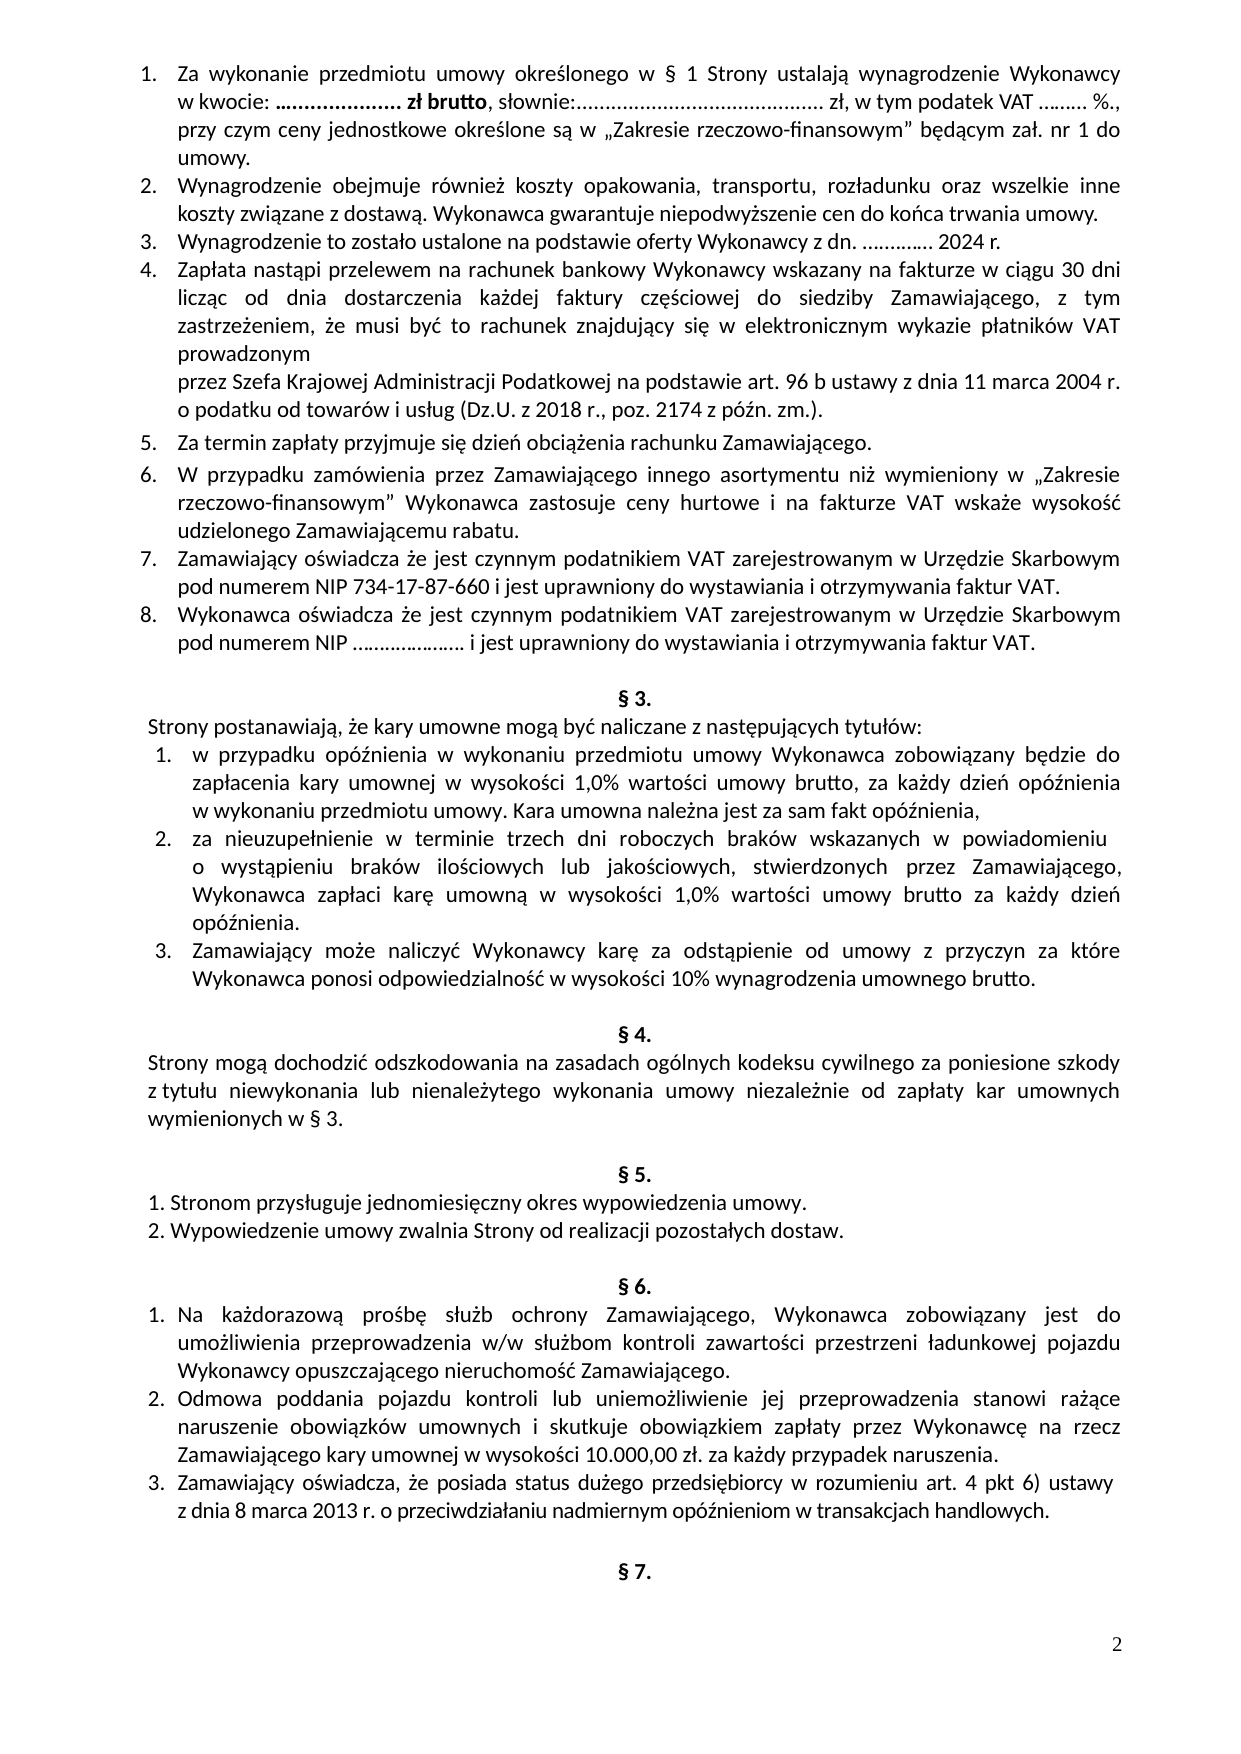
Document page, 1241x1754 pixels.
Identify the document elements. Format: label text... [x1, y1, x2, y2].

list Zapłata nastąpi przelewem na rachunek bankowy Wykonawcy wskazany na fakturze w ciągu 30 dni licząc od dnia dostarczenia każdej faktury częściowej do siedziby Zamawiającego, z tym zastrzeżeniem, że musi być to rachunek znajdujący się w elektronicznym wykazie płatników VAT prowadzonym przez Szefa Krajowej Administracji Podatkowej na podstawie art. 96 b ustawy z dnia 11 marca 2004 r. o podatku od towarów i usług (Dz.U. z 2018 r., poz. 2174 z późn. zm.). [140, 255, 1122, 423]
text § 3. [148, 684, 1122, 712]
list za nieuzupełnienie w terminie trzech dni roboczych braków wskazanych w powiadomieniu o wystąpieniu braków ilościowych lub jakościowych, stwierdzonych przez Zamawiającego, Wykonawca zapłaci karę umowną w wysokości 1,0% wartości umowy brutto za każdy dzień opóźnienia. [154, 824, 1122, 936]
text 1. Stronom przysługuje jednomiesięczny okres wypowiedzenia umowy. [148, 1188, 1122, 1216]
list Zamawiający może naliczyć Wykonawcy karę za odstąpienie od umowy z przyczyn za które Wykonawca ponosi odpowiedzialność w wysokości 10% wynagrodzenia umownego brutto. [154, 936, 1122, 992]
list Odmowa poddania pojazdu kontroli lub uniemożliwienie jej przeprowadzenia stanowi rażące naruszenie obowiązków umownych i skutkuje obowiązkiem zapłaty przez Wykonawcę na rzecz Zamawiającego kary umownej w wysokości 10.000,00 zł. za każdy przypadek naruszenia. [148, 1384, 1122, 1468]
text 2. Wypowiedzenie umowy zwalnia Strony od realizacji pozostałych dostaw. [148, 1216, 1122, 1244]
text Strony mogą dochodzić odszkodowania na zasadach ogólnych kodeksu cywilnego za poniesione szkody z tytułu niewykonania lub nienależytego wykonania umowy niezależnie od zapłaty kar umownych wymienionych w § 3. [148, 1048, 1122, 1132]
list Wynagrodzenie to zostało ustalone na podstawie oferty Wykonawcy z dn. …....…… 2024 r. [140, 227, 1122, 255]
list Wynagrodzenie obejmuje również koszty opakowania, transportu, rozładunku oraz wszelkie inne koszty związane z dostawą. Wykonawca gwarantuje niepodwyższenie cen do końca trwania umowy. [140, 171, 1122, 227]
list Zamawiający oświadcza, że posiada status dużego przedsiębiorcy w rozumieniu art. 4 pkt 6) ustawy z dnia 8 marca 2013 r. o przeciwdziałaniu nadmiernym opóźnieniom w transakcjach handlowych. [148, 1468, 1122, 1524]
text § 4. [148, 1020, 1122, 1048]
text § 5. [148, 1160, 1122, 1188]
text § 6. [148, 1272, 1122, 1300]
list Na każdorazową prośbę służb ochrony Zamawiającego, Wykonawca zobowiązany jest do umożliwienia przeprowadzenia w/w służbom kontroli zawartości przestrzeni ładunkowej pojazdu Wykonawcy opuszczającego nieruchomość Zamawiającego. [148, 1300, 1122, 1384]
list Wykonawca oświadcza że jest czynnym podatnikiem VAT zarejestrowanym w Urzędzie Skarbowym pod numerem NIP ……..…………. i jest uprawniony do wystawiania i otrzymywania faktur VAT. [140, 600, 1122, 656]
list Zamawiający oświadcza że jest czynnym podatnikiem VAT zarejestrowanym w Urzędzie Skarbowym pod numerem NIP 734-17-87-660 i jest uprawniony do wystawiania i otrzymywania faktur VAT. [140, 544, 1122, 600]
text Strony postanawiają, że kary umowne mogą być naliczane z następujących tytułów: [148, 712, 1122, 740]
list W przypadku zamówienia przez Zamawiającego innego asortymentu niż wymieniony w „Zakresie rzeczowo-finansowym” Wykonawca zastosuje ceny hurtowe i na fakturze VAT wskaże wysokość udzielonego Zamawiającemu rabatu. [140, 460, 1122, 544]
text § 7. [148, 1557, 1122, 1585]
list Za wykonanie przedmiotu umowy określonego w § 1 Strony ustalają wynagrodzenie Wykonawcy w kwocie: ….................. zł brutto, słownie:........................................... zł, w tym podatek VAT ……... %., przy czym ceny jednostkowe określone są w „Zakresie rzeczowo-finansowym” będącym zał. nr 1 do umowy. [140, 59, 1122, 171]
list w przypadku opóźnienia w wykonaniu przedmiotu umowy Wykonawca zobowiązany będzie do zapłacenia kary umownej w wysokości 1,0% wartości umowy brutto, za każdy dzień opóźnienia w wykonaniu przedmiotu umowy. Kara umowna należna jest za sam fakt opóźnienia, [154, 740, 1122, 824]
list Za termin zapłaty przyjmuje się dzień obciążenia rachunku Zamawiającego. [140, 428, 1122, 456]
